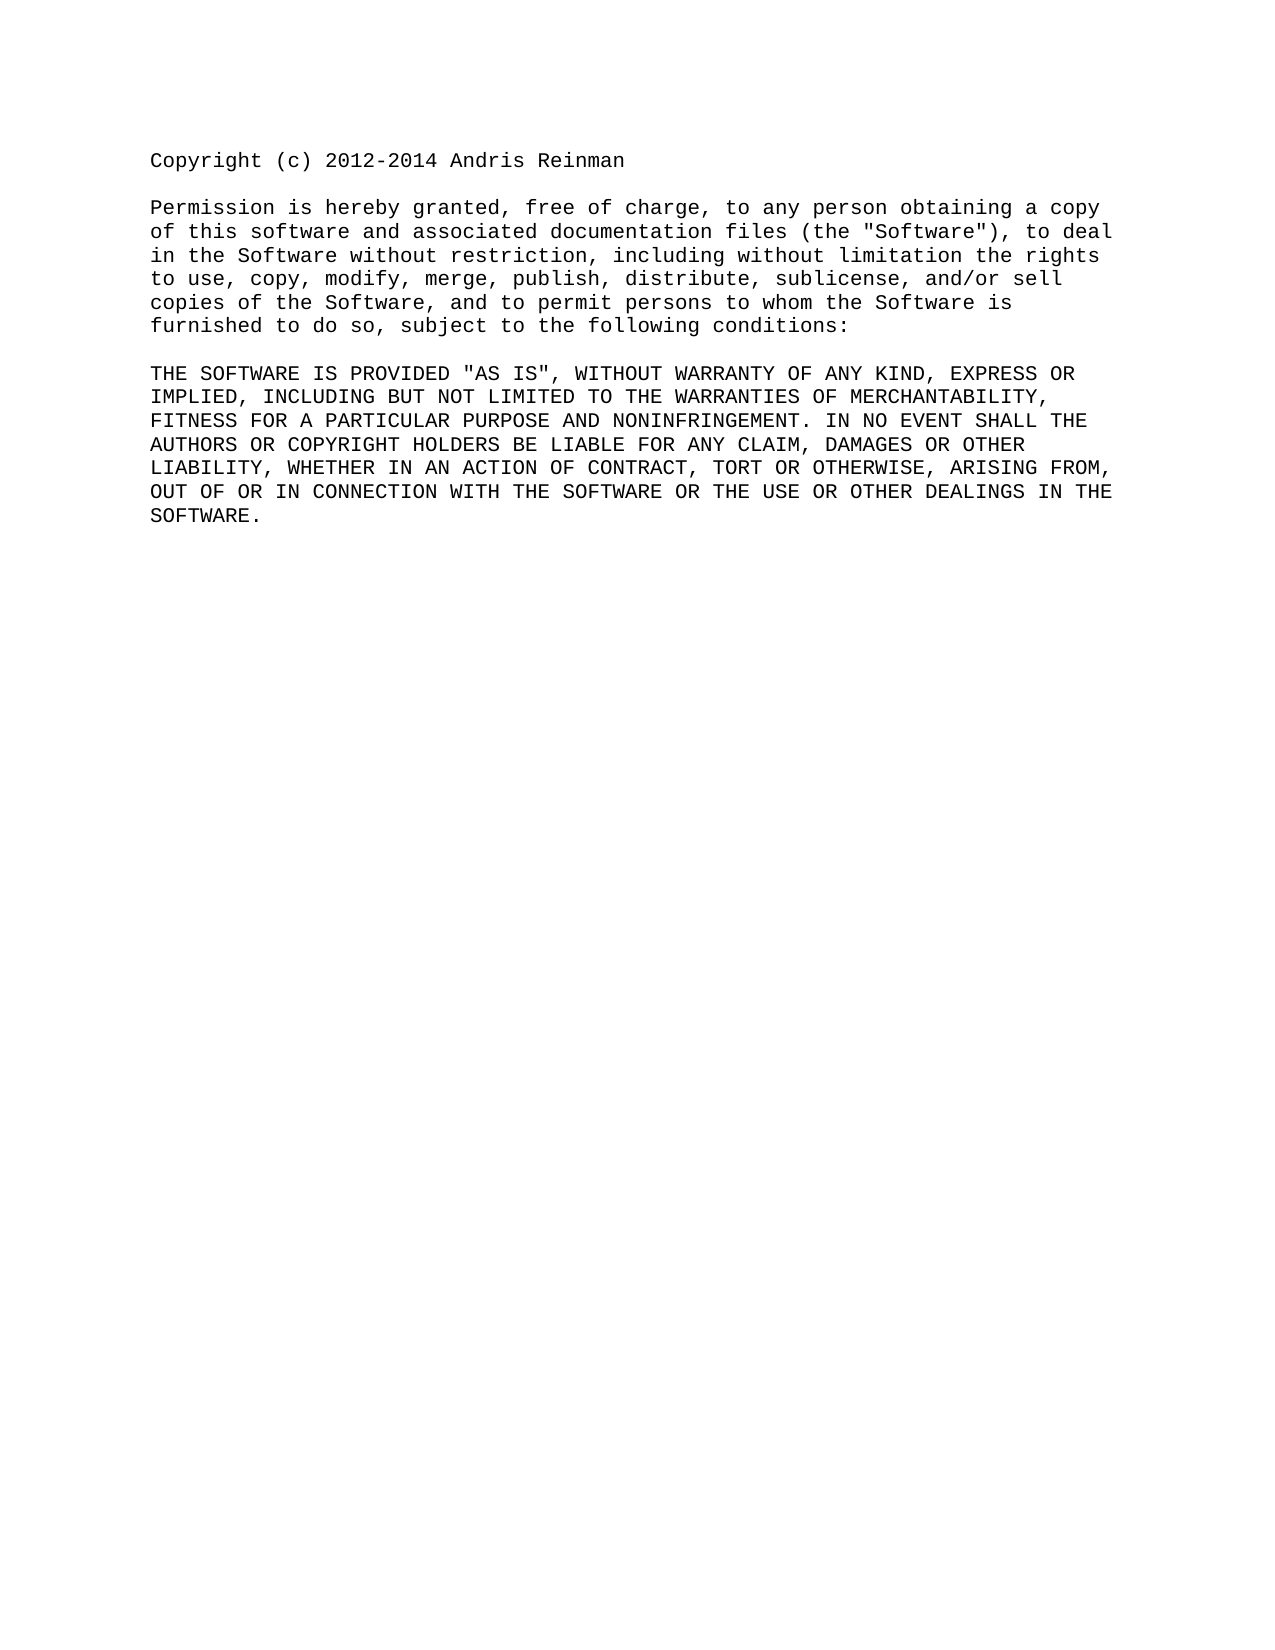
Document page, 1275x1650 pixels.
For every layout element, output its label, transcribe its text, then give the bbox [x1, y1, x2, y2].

text THE SOFTWARE IS PROVIDED "AS IS", WITHOUT WARRANTY OF ANY KIND, EXPRESS OR [150, 363, 1125, 386]
text OUT OF OR IN CONNECTION WITH THE SOFTWARE OR THE USE OR OTHER DEALINGS IN THE [150, 481, 1125, 505]
text of this software and associated documentation files (the "Software"), to deal [150, 221, 1125, 244]
text Copyright (c) 2012-2014 Andris Reinman [150, 150, 1125, 174]
text LIABILITY, WHETHER IN AN ACTION OF CONTRACT, TORT OR OTHERWISE, ARISING FROM, [150, 457, 1125, 481]
text AUTHORS OR COPYRIGHT HOLDERS BE LIABLE FOR ANY CLAIM, DAMAGES OR OTHER [150, 434, 1125, 457]
text Permission is hereby granted, free of charge, to any person obtaining a copy [150, 197, 1125, 221]
text to use, copy, modify, merge, publish, distribute, sublicense, and/or sell [150, 268, 1125, 292]
text SOFTWARE. [150, 505, 1125, 528]
text in the Software without restriction, including without limitation the rights [150, 244, 1125, 268]
text furnished to do so, subject to the following conditions: [150, 316, 1125, 339]
text IMPLIED, INCLUDING BUT NOT LIMITED TO THE WARRANTIES OF MERCHANTABILITY, [150, 386, 1125, 410]
text copies of the Software, and to permit persons to whom the Software is [150, 292, 1125, 316]
text FITNESS FOR A PARTICULAR PURPOSE AND NONINFRINGEMENT. IN NO EVENT SHALL THE [150, 410, 1125, 434]
